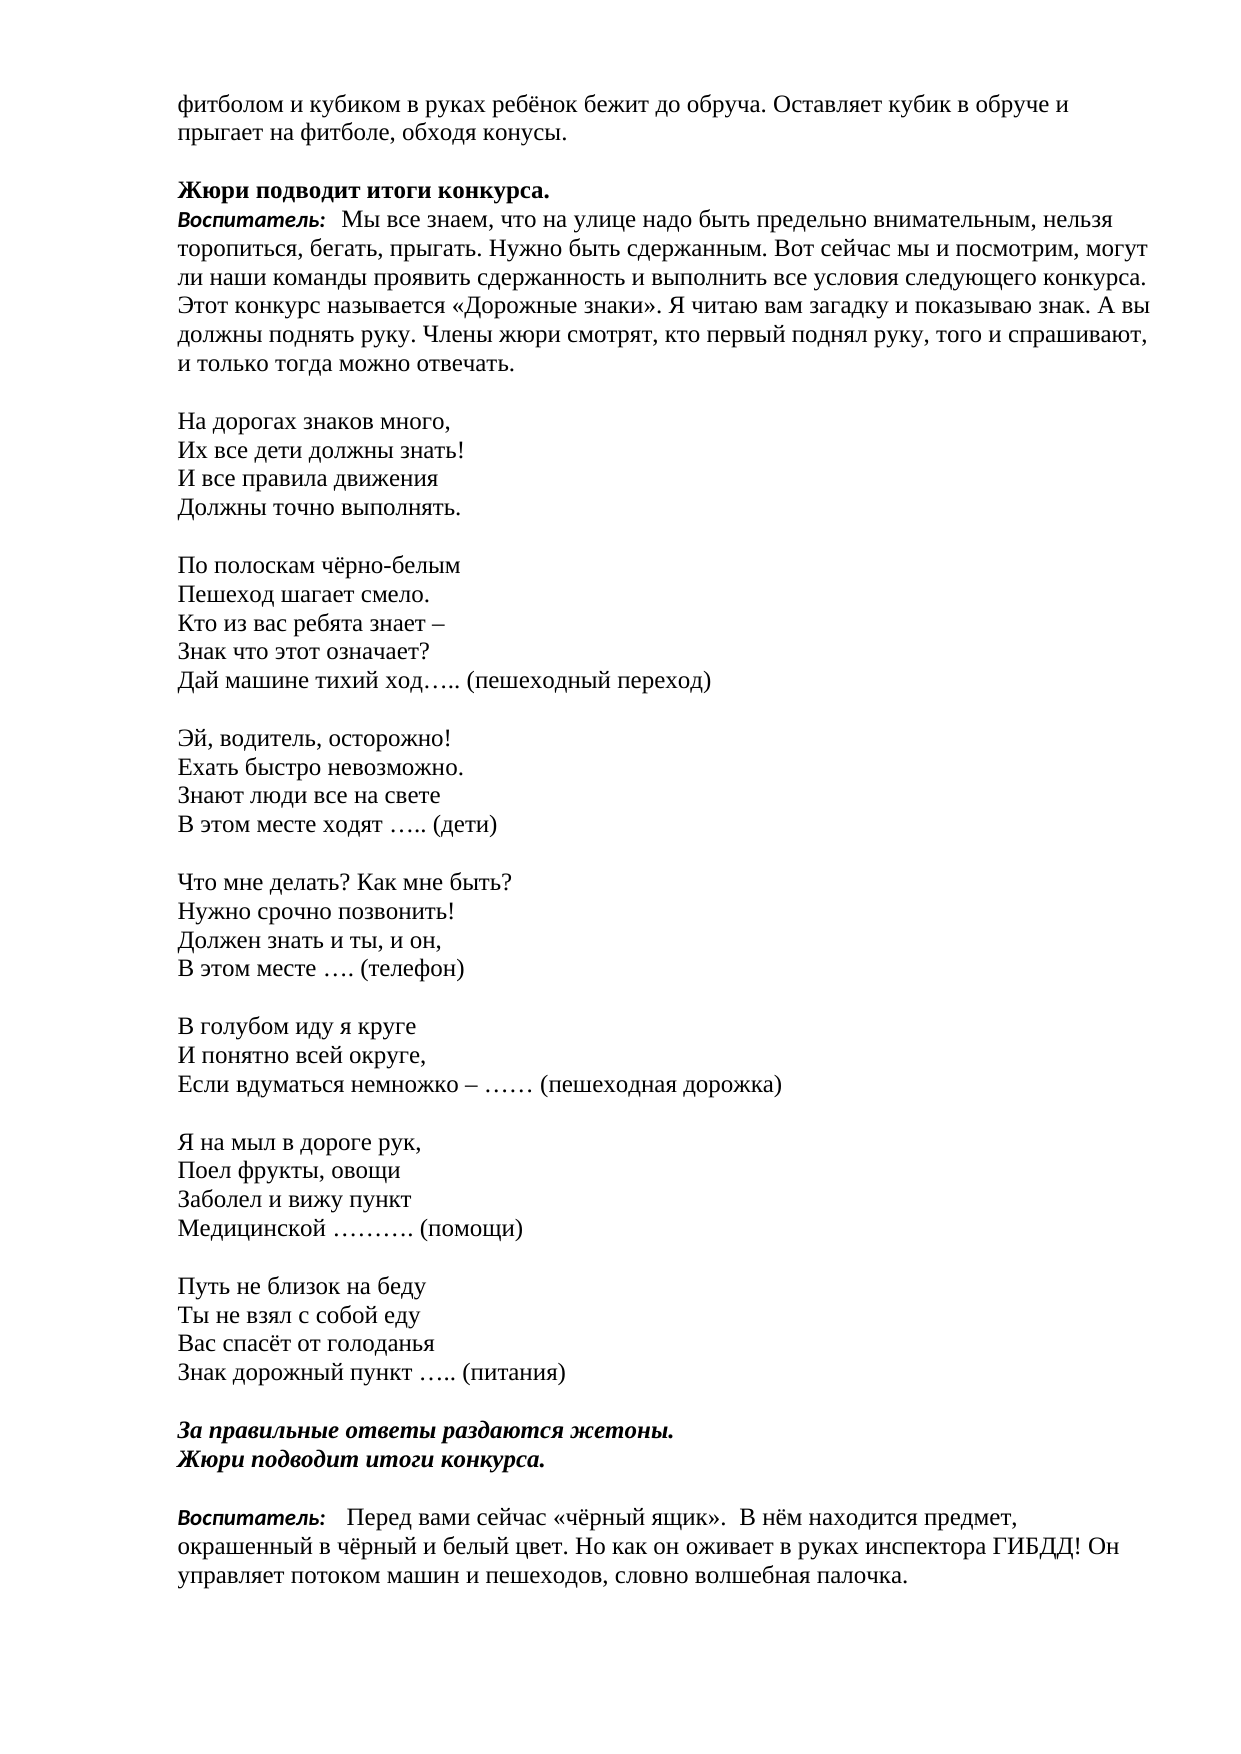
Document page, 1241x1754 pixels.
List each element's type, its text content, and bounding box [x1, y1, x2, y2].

text По полоскам чёрно-белым Пешеход шагает смело. Кто из вас ребята знает – Знак что этот означает? Дай машине тихий ход….. (пешеходный переход) [177, 550, 1152, 694]
text Воспитатель: Перед вами сейчас «чёрный ящик». В нём находится предмет, окрашенный в чёрный и белый цвет. Но как он оживает в руках инспектора ГИБДД! Он управляет потоком машин и пешеходов, словно волшебная палочка. [177, 1502, 1152, 1588]
text Я на мыл в дороге рук, Поел фрукты, овощи Заболел и вижу пункт Медицинской ………. (помощи) [177, 1127, 1152, 1242]
text Путь не близок на беду Ты не взял с собой еду Вас спасёт от голоданья Знак дорожный пункт ….. (питания) [177, 1271, 1152, 1386]
text Эй, водитель, осторожно! Ехать быстро невозможно. Знают люди все на свете В этом месте ходят ….. (дети) [177, 723, 1152, 838]
text За правильные ответы раздаются жетоны. Жюри подводит итоги конкурса. [177, 1415, 1152, 1473]
text В голубом иду я круге И понятно всей округе, Если вдуматься немножко – …… (пешеходная дорожка) [177, 1011, 1152, 1098]
text Жюри подводит итоги конкурса. Воспитатель: Мы все знаем, что на улице надо быть предельно внимательным, нельзя торопиться, бегать, прыгать. Нужно быть сдержанным. Вот сейчас мы и посмотрим, могут ли наши команды проявить сдержанность и выполнить все условия следующего конкурса. Этот конкурс называется «Дорожные знаки». Я читаю вам загадку и показываю знак. А вы должны поднять руку. Члены жюри смотрят, кто первый поднял руку, того и спрашивают, и только тогда можно отвечать. [177, 175, 1152, 377]
text Что мне делать? Как мне быть? Нужно срочно позвонить! Должен знать и ты, и он, В этом месте …. (телефон) [177, 867, 1152, 982]
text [177, 89, 1152, 146]
text На дорогах знаков много, Их все дети должны знать! И все правила движения Должны точно выполнять. [177, 406, 1152, 521]
